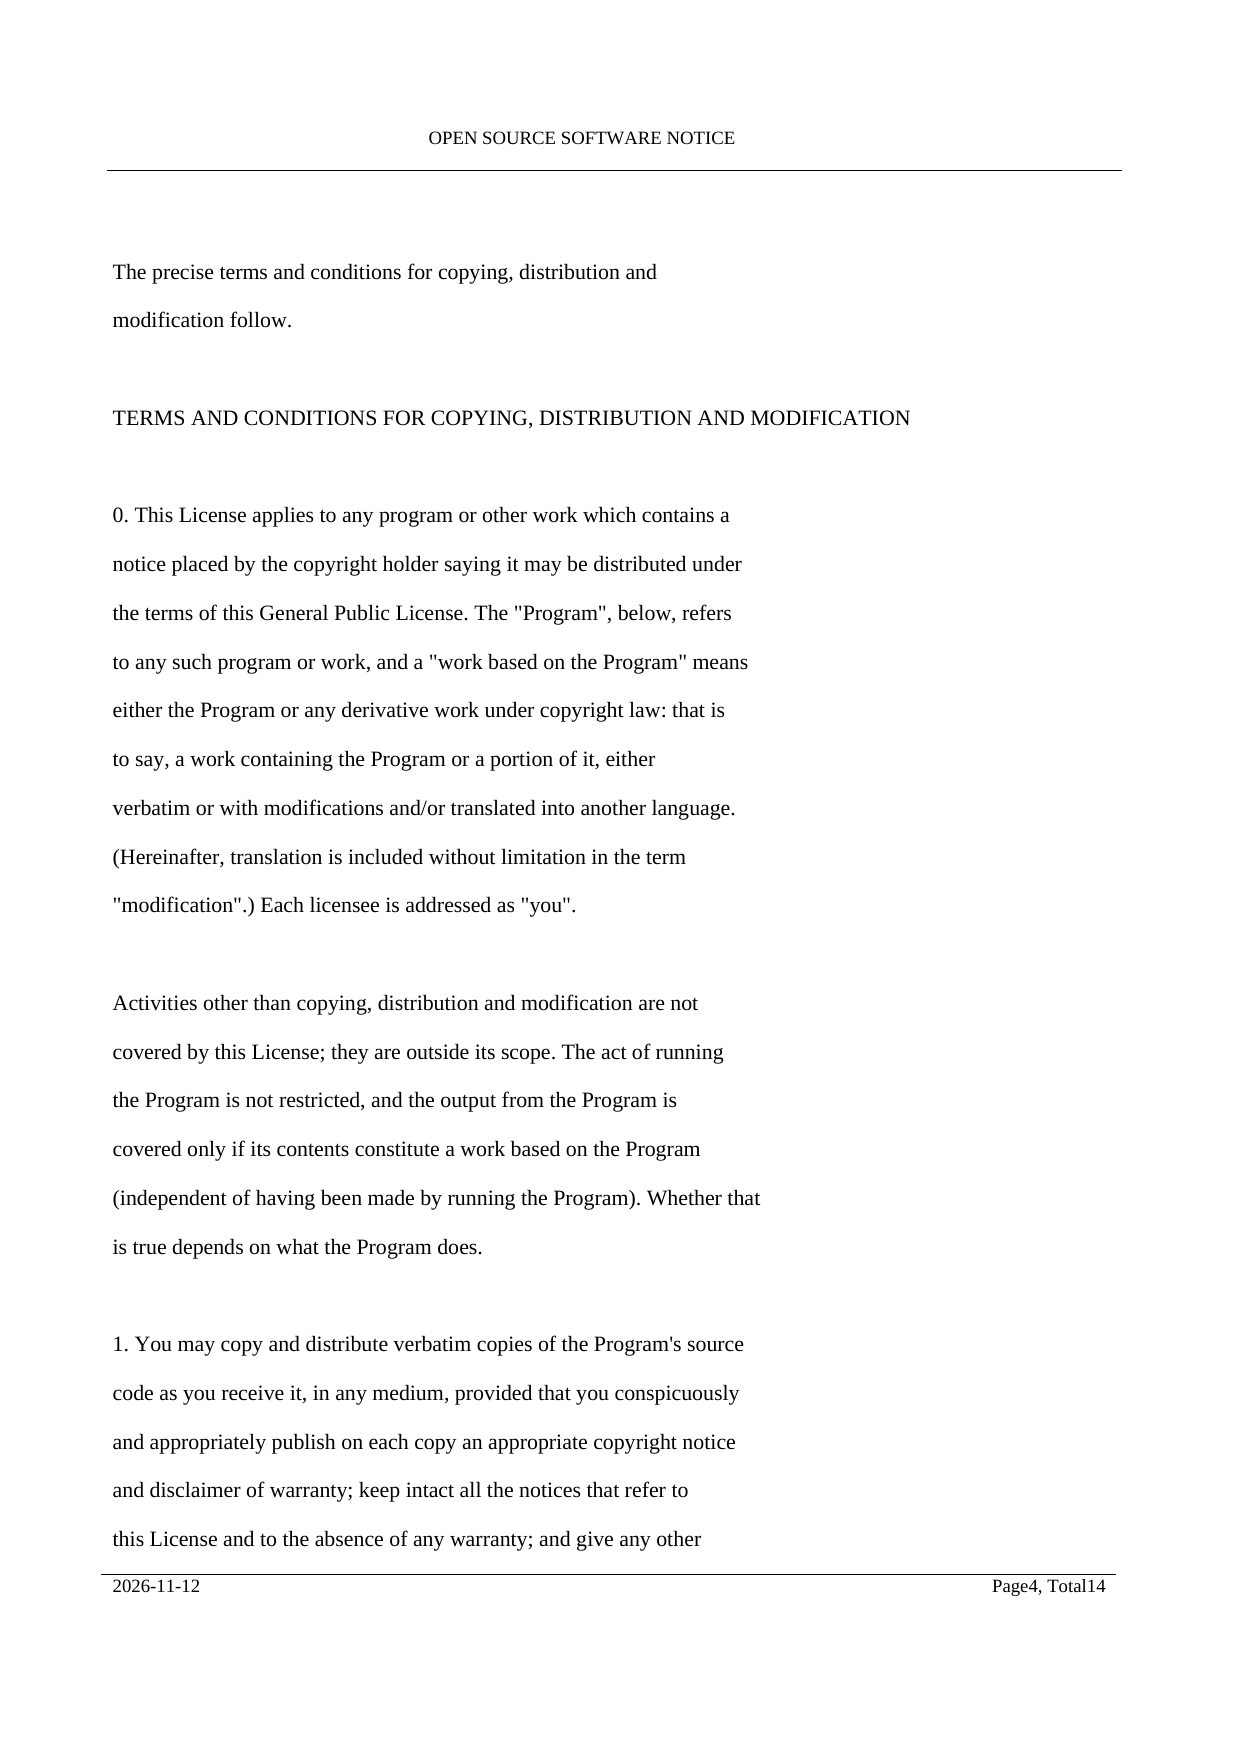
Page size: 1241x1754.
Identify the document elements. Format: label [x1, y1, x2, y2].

text [112, 206, 1128, 1555]
